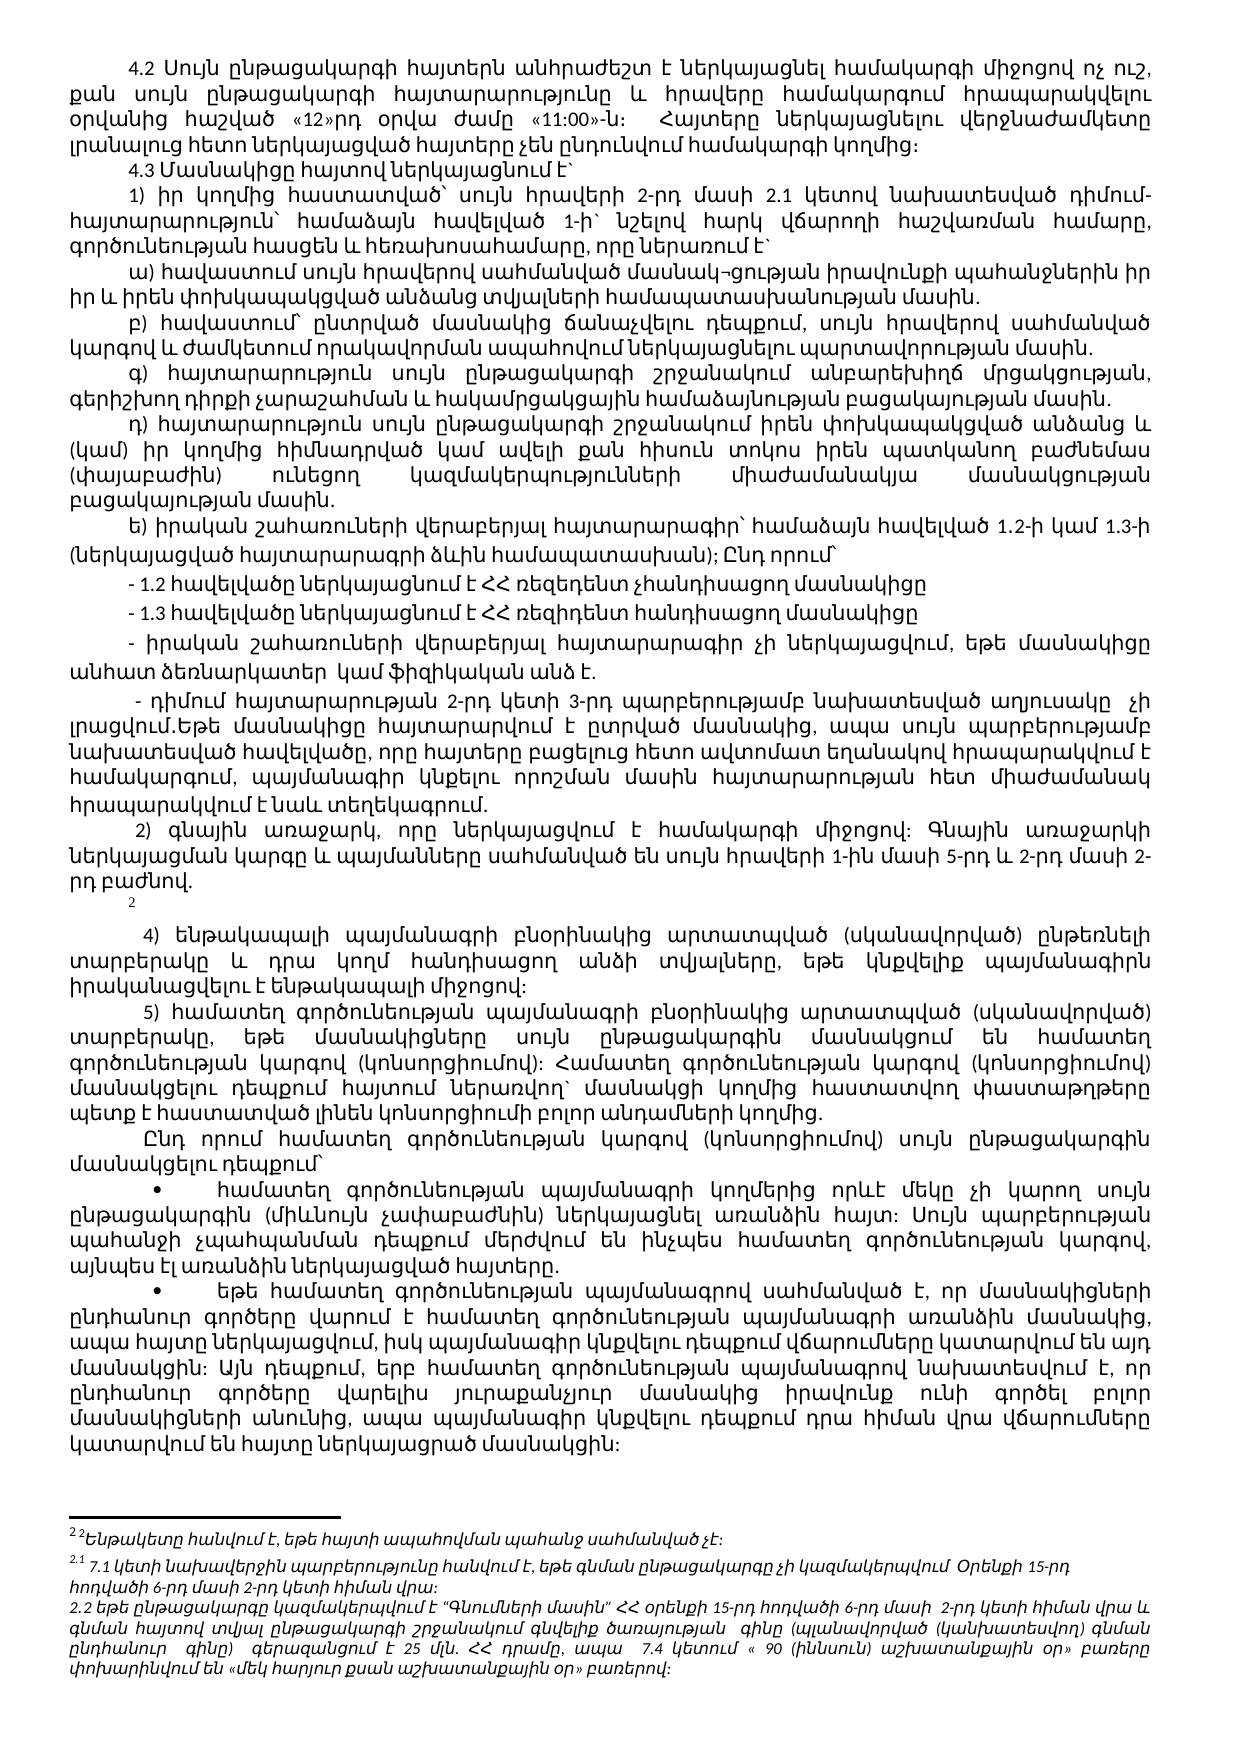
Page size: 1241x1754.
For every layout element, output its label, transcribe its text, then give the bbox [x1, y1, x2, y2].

list եթե համատեղ գործունեության պայմանագրով սահմանված է, որ մասնակիցների ընդհանուր գործերը վարում է համատեղ գործունեության պայմանագրի առանձին մասնակից, ապա հայտը ներկայացվում, իսկ պայմանագիր կնքվելու դեպքում վճարումները կատարվում են այդ մասնակցին: Այն դեպքում, երբ համատեղ գործունեության պայմանագրով նախատեսվում է, որ ընդհանուր գործերը վարելիս յուրաքանչյուր մասնակից իրավունք ունի գործել բոլոր մասնակիցների անունից, ապա պայմանագիր կնքվելու դեպքում դրա հիման վրա վճարումները կատարվում են հայտը ներկայացրած մասնակցին: [69, 1278, 1152, 1456]
text - դիմում հայտարարության 2-րդ կետի 3-րդ պարբերությամբ նախատեսված աղյուսակը չի լրացվում․Եթե մասնակիցը հայտարարվում է ըտրված մասնակից, ապա սույն պարբերությամբ նախատեսված հավելվածը, որը հայտերը բացելուց հետո ավտոմատ եղանակով հրապարակվում է համակարգում, պայմանագիր կնքելու որոշման մասին հայտարարության հետ միաժամանակ հրապարակվում է նաև տեղեկագրում. [69, 688, 1152, 818]
text ե) իրական շահառուների վերաբերյալ հայտարարագիր՝ համաձայն հավելված 1․2-ի կամ 1.3-ի (ներկայացված հայտարարագրի ձևին համապատասխան); Ընդ որում՝ [69, 513, 1152, 568]
text 4.2 Սույն ընթացակարգի հայտերն անհրաժեշտ է ներկայացնել համակարգի միջոցով ոչ ուշ, քան սույն ընթացակարգի հայտարարությունը և հրավերը համակարգում հրապարակվելու օրվանից հաշված «12»րդ օրվա ժամը «11:00»-ն։ Հայտերը ներկայացնելու վերջնաժամկետը լրանալուց հետո ներկայացված հայտերը չեն ընդունվում համակարգի կողմից։ [69, 56, 1152, 157]
text բ) հավաստում՝ ընտրված մասնակից ճանաչվելու դեպքում, սույն հրավերով սահմանված կարգով և ժամկետում որակավորման ապահովում ներկայացնելու պարտավորության մասին. [69, 310, 1152, 361]
text դ) հայտարարություն սույն ընթացակարգի շրջանակում իրեն փոխկապակցված անձանց և (կամ) իր կողմից հիմնադրված կամ ավելի քան հիսուն տոկոս իրեն պատկանող բաժնեմաս (փայաբաժին) ունեցող կազմակերպությունների միաժամանակյա մասնակցության բացակայության մասին. [69, 411, 1152, 513]
text - իրական շահառուների վերաբերյալ հայտարարագիր չի ներկայացվում, եթե մասնակիցը անհատ ձեռնարկատեր կամ ֆիզիկական անձ է. [69, 630, 1152, 684]
text - 1.2 հավելվածը ներկայացնում է ՀՀ ռեզեդենտ չհանդիսացող մասնակիցը [69, 571, 1152, 597]
text 5) համատեղ գործունեության պայմանագրի բնօրինակից արտատպված (սկանավորված) տարբերակը, եթե մասնակիցները սույն ընթացակարգին մասնակցում են համատեղ գործունեության կարգով (կոնսորցիումով): Համատեղ գործունեության կարգով (կոնսորցիումով) մասնակցելու դեպքում հայտում ներառվող` մասնակցի կողմից հաստատվող փաստաթղթերը պետք է հաստատված լինեն կոնսորցիումի բոլոր անդամների կողմից. [69, 999, 1152, 1126]
list համատեղ գործունեության պայմանագրի կողմերից որևէ մեկը չի կարող սույն ընթացակարգին (միևնույն չափաբաժնին) ներկայացնել առանձին հայտ: Սույն պարբերության պահանջի չպահպանման դեպքում մերժվում են ինչպես համատեղ գործունեության կարգով, այնպես էլ առանձին ներկայացված հայտերը. [69, 1177, 1152, 1278]
text 2) գնային առաջարկ, որը ներկայացվում է համակարգի միջոցով: Գնային առաջարկի ներկայացման կարգը և պայմանները սահմանված են սույն հրավերի 1-ին մասի 5-րդ և 2-րդ մասի 2-րդ բաժնով. [69, 818, 1152, 894]
text ա) հավաստում սույն հրավերով սահմանված մասնակ¬ցության իրավունքի պահանջներին իր իր և իրեն փոխկապակցված անձանց տվյալների համապատասխանության մասին. [69, 259, 1152, 310]
text Ընդ որում համատեղ գործունեության կարգով (կոնսորցիումով) սույն ընթացակարգին մասնակցելու դեպքում՝ [69, 1126, 1152, 1177]
text 1) իր կողմից հաստատված՝ սույն հրավերի 2-րդ մասի 2.1 կետով նախատեսված դիմում-հայտարարություն՝ համաձայն հավելված 1-ի` նշելով հարկ վճարողի հաշվառման համարը, գործունեության հասցեն և հեռախոսահամարը, որը ներառում է` [69, 183, 1152, 259]
text 4) ենթակապալի պայմանագրի բնօրինակից արտատպված (սկանավորված) ընթեռնելի տարբերակը և դրա կողմ հանդիսացող անձի տվյալները, եթե կնքվելիք պայմանագիրն իրականացվելու է ենթակապալի միջոցով: [69, 923, 1152, 999]
text 4.3 Մասնակիցը հայտով ներկայացնում է` [69, 157, 1152, 183]
text - 1.3 հավելվածը ներկայացնում է ՀՀ ռեզիդենտ հանդիսացող մասնակիցը [69, 601, 1152, 626]
text գ) հայտարարություն սույն ընթացակարգի շրջանակում անբարեխիղճ մրցակցության, գերիշխող դիրքի չարաշահման և հակամրցակցային համաձայնության բացակայության մասին. [69, 361, 1152, 411]
